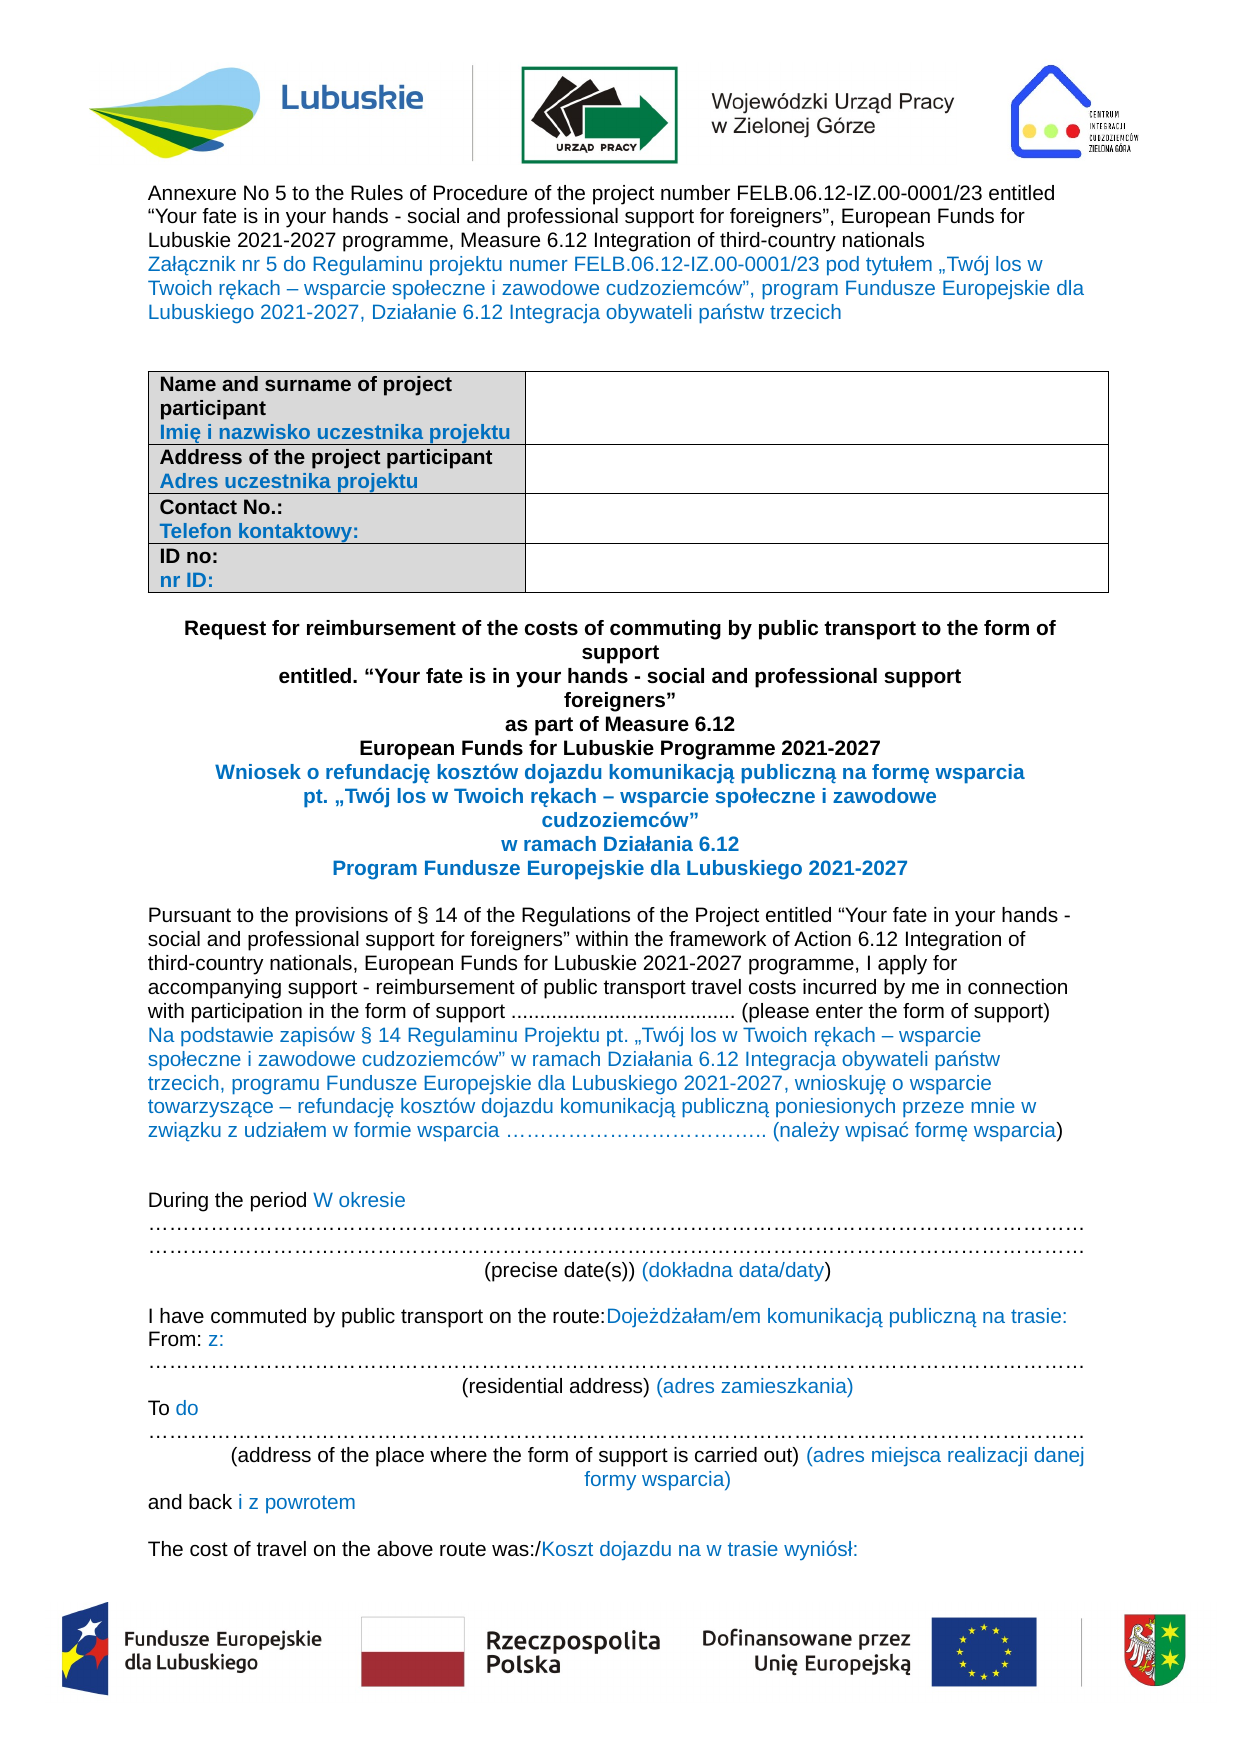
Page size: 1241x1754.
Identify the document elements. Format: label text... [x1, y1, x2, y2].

text To do [148, 1397, 1093, 1420]
text Annexure No 5 to the Rules of Procedure of the project number FELB.06.12-IZ.00-0001/23 entitled “Your fate is in your hands - social and professional support for foreigners”, European Funds for Lubuskie 2021-2027 programme, Measure 6.12 Integration of third-country nationals [148, 148, 1093, 252]
table_cell ID no: nr ID: [149, 544, 525, 592]
text foreigners” [148, 688, 1093, 712]
text entitled. “Your fate is in your hands - social and professional support [148, 664, 1093, 688]
text and back i z powrotem [148, 1491, 1093, 1514]
text ……………………………………………………………………………………………………………………………………………………………………………………………………………………………………………… [148, 1212, 1093, 1258]
text Pursuant to the provisions of § 14 of the Regulations of the Project entitled “Your fate in your hands - social and professional support for foreigners” within the framework of Action 6.12 Integration of third-country nationals, European Funds for Lubuskie 2021-2027 programme, I apply for accompanying support - reimbursement of public transport travel costs incurred by me in connection with participation in the form of support ....................................... (please enter the form of support) [148, 903, 1078, 1022]
table_cell Contact No.: Telefon kontaktowy: [149, 494, 525, 543]
text European Funds for Lubuskie Programme 2021-2027 [148, 736, 1093, 760]
text Request for reimbursement of the costs of commuting by public transport to the form of support [148, 616, 1093, 664]
text Załącznik nr 5 do Regulaminu projektu numer FELB.06.12-IZ.00-0001/23 pod tytułem „Twój los w Twoich rękach – wsparcie społeczne i zawodowe cudzoziemców”, program Fundusze Europejskie dla Lubuskiego 2021-2027, Działanie 6.12 Integracja obywateli państw trzecich [148, 252, 1093, 324]
picture [1007, 47, 1140, 181]
table_cell [526, 544, 1108, 592]
text w ramach Działania 6.12 [148, 832, 1093, 856]
picture [44, 1602, 1217, 1703]
list (address of the place where the form of support is carried out) (adres miejsca realizacji danej formy wsparcia) [223, 1443, 1093, 1491]
text From: z: ……………………………………………………………………………………………………………………… [148, 1328, 1093, 1373]
table_cell [526, 494, 1108, 543]
text Program Fundusze Europejskie dla Lubuskiego 2021-2027 [148, 856, 1093, 880]
text The cost of travel on the above route was:/Koszt dojazdu na w trasie wyniósł: [148, 1537, 1093, 1561]
text During the period W okresie [148, 1189, 1093, 1212]
text ……………………………………………………………………………………………………………………… [148, 1420, 1093, 1443]
text I have commuted by public transport on the route:Dojeżdżałam/em komunikacją publiczną na trasie: [148, 1305, 1093, 1328]
text Wniosek o refundację kosztów dojazdu komunikacją publiczną na formę wsparcia [148, 760, 1093, 784]
table_header Name and surname of project participant Imię i nazwisko uczestnika projektu [149, 372, 525, 444]
list (precise date(s)) (dokładna data/daty) [223, 1258, 1093, 1282]
text as part of Measure 6.12 [148, 712, 1093, 736]
table_cell [526, 445, 1108, 493]
table_header [526, 372, 1108, 444]
picture [88, 62, 957, 165]
text Na podstawie zapisów § 14 Regulaminu Projektu pt. „Twój los w Twoich rękach – wsparcie społeczne i zawodowe cudzoziemców” w ramach Działania 6.12 Integracja obywateli państw trzecich, programu Fundusze Europejskie dla Lubuskiego 2021-2027, wnioskuję o wsparcie towarzyszące – refundację kosztów dojazdu komunikacją publiczną poniesionych przeze mnie w związku z udziałem w formie wsparcia ……………………………….. (należy wpisać formę wsparcia) [148, 1022, 1078, 1142]
text pt. „Twój los w Twoich rękach – wsparcie społeczne i zawodowe [148, 784, 1093, 808]
list (residential address) (adres zamieszkania) [223, 1373, 1093, 1397]
table_cell Address of the project participant Adres uczestnika projektu [149, 445, 525, 493]
text cudzoziemców” [148, 808, 1093, 832]
